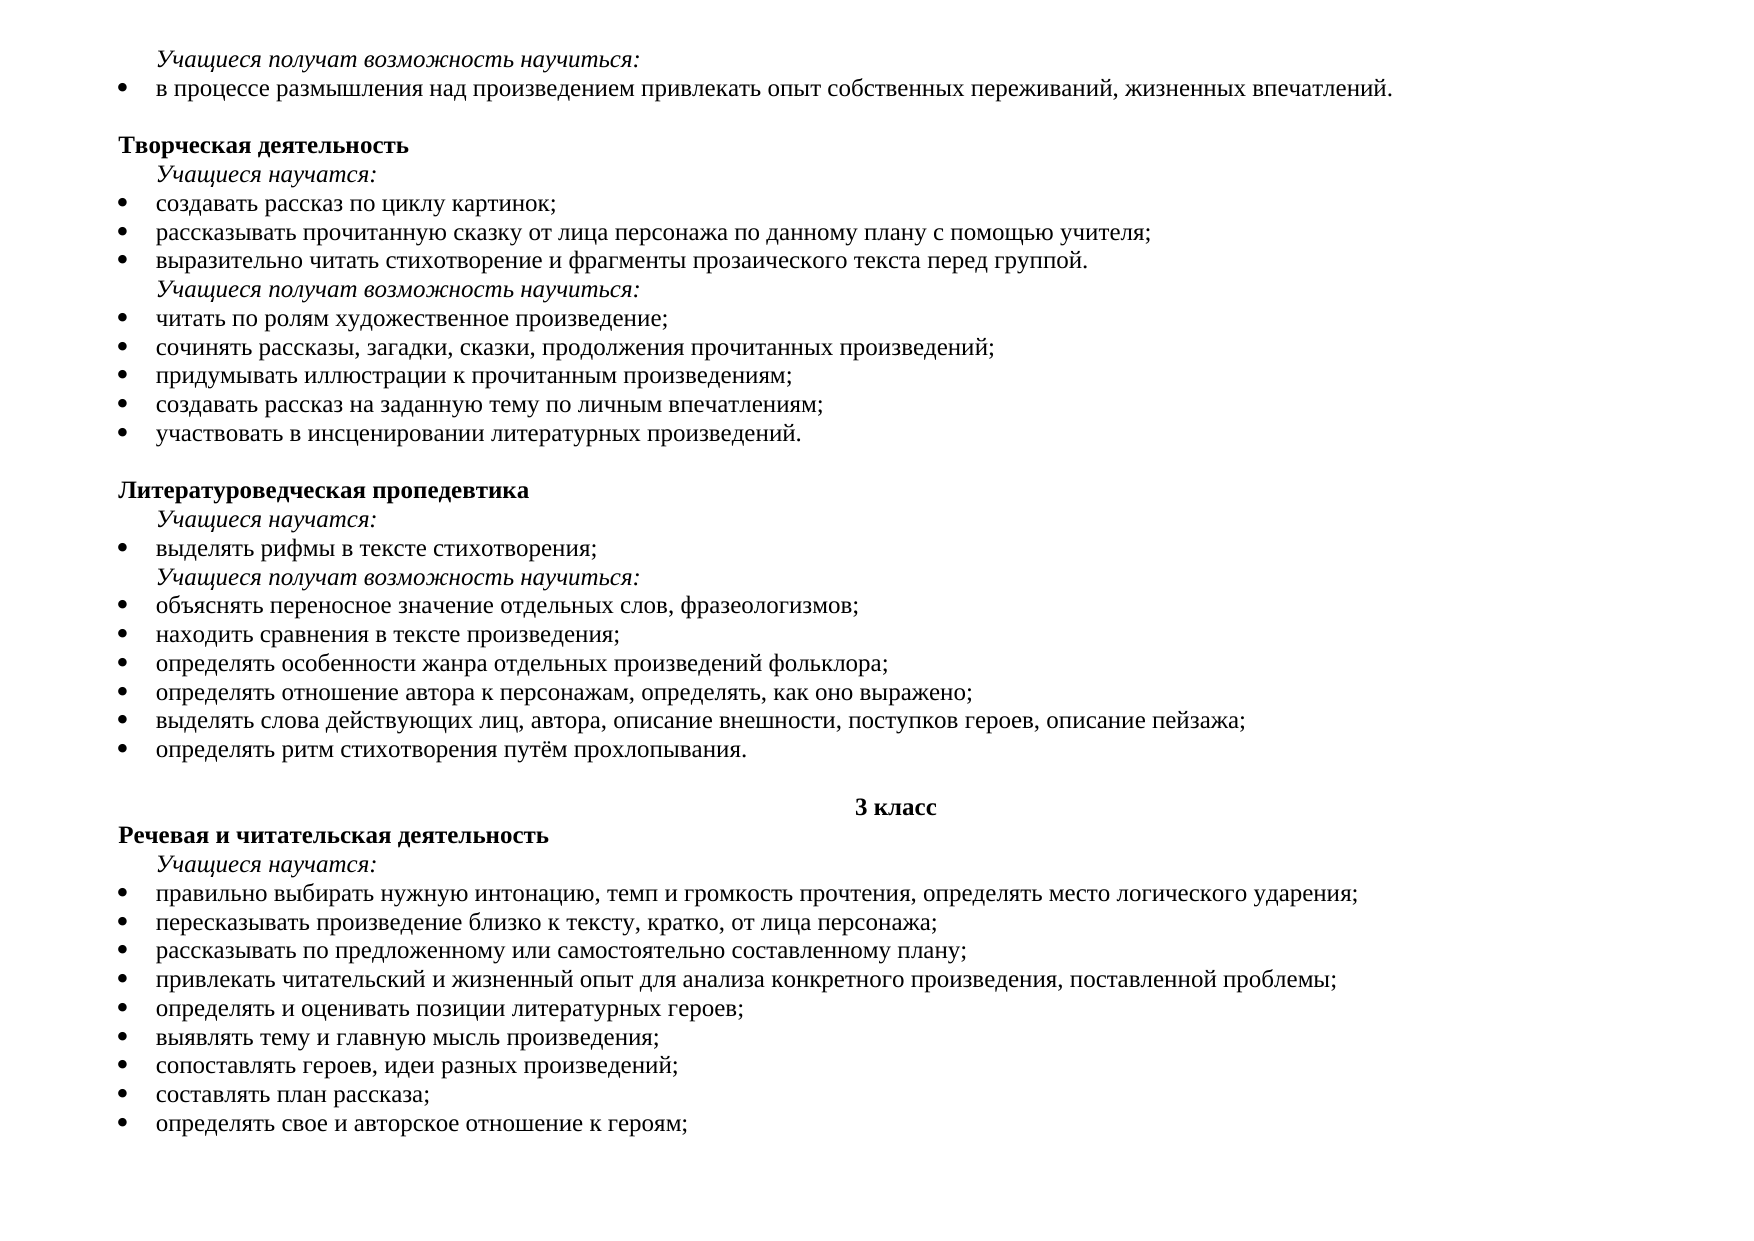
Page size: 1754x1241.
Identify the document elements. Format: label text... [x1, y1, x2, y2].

list рассказывать прочитанную сказку от лица персонажа по данному плану с помощью учителя; [118, 217, 1636, 246]
text Учащиеся научатся: [118, 849, 1636, 878]
list определять отношение автора к персонажам, определять, как оно выражено; [118, 677, 1636, 706]
list придумывать иллюстрации к прочитанным произведениям; [118, 361, 1636, 389]
list выделять рифмы в тексте стихотворения; [118, 533, 1636, 562]
list создавать рассказ по циклу картинок; [118, 188, 1636, 217]
list в процессе размышления над произведением привлекать опыт собственных переживаний, жизненных впечатлений. [118, 73, 1636, 102]
text Литературоведческая пропедевтика [118, 476, 1636, 504]
text Учащиеся научатся: [156, 504, 1636, 533]
list определять и оценивать позиции литературных героев; [118, 993, 1636, 1022]
text Учащиеся получат возможность научиться: [118, 274, 1636, 303]
list рассказывать по предложенному или самостоятельно составленному плану; [118, 936, 1636, 964]
list определять ритм стихотворения путём прохлопывания. [118, 734, 1636, 763]
list участвовать в инсценировании литературных произведений. [118, 418, 1636, 447]
list определять особенности жанра отдельных произведений фольклора; [118, 648, 1636, 677]
list выразительно читать стихотворение и фрагменты прозаического текста перед группой. [118, 246, 1636, 274]
list создавать рассказ на заданную тему по личным впечатлениям; [118, 389, 1636, 418]
text Учащиеся научатся: [118, 159, 1636, 188]
list читать по ролям художественное произведение; [118, 303, 1636, 332]
list объяснять переносное значение отдельных слов, фразеологизмов; [118, 591, 1636, 619]
list пересказывать произведение близко к тексту, кратко, от лица персонажа; [118, 907, 1636, 936]
list находить сравнения в тексте произведения; [118, 619, 1636, 648]
list сопоставлять героев, идеи разных произведений; [118, 1051, 1636, 1079]
text Творческая деятельность [118, 131, 1636, 159]
list привлекать читательский и жизненный опыт для анализа конкретного произведения, поставленной проблемы; [118, 964, 1636, 993]
text Учащиеся получат возможность научиться: [118, 562, 1636, 591]
list выявлять тему и главную мысль произведения; [118, 1022, 1636, 1051]
list составлять план рассказа; [118, 1079, 1636, 1108]
list правильно выбирать нужную интонацию, темп и громкость прочтения, определять место логического ударения; [118, 878, 1636, 907]
list сочинять рассказы, загадки, сказки, продолжения прочитанных произведений; [118, 332, 1636, 361]
text Учащиеся получат возможность научиться: [118, 44, 1636, 73]
list выделять слова действующих лиц, автора, описание внешности, поступков героев, описание пейзажа; [118, 706, 1636, 734]
text Речевая и читательская деятельность [118, 821, 1636, 849]
list определять свое и авторское отношение к героям; [118, 1108, 1636, 1137]
text 3 класс [156, 792, 1636, 821]
